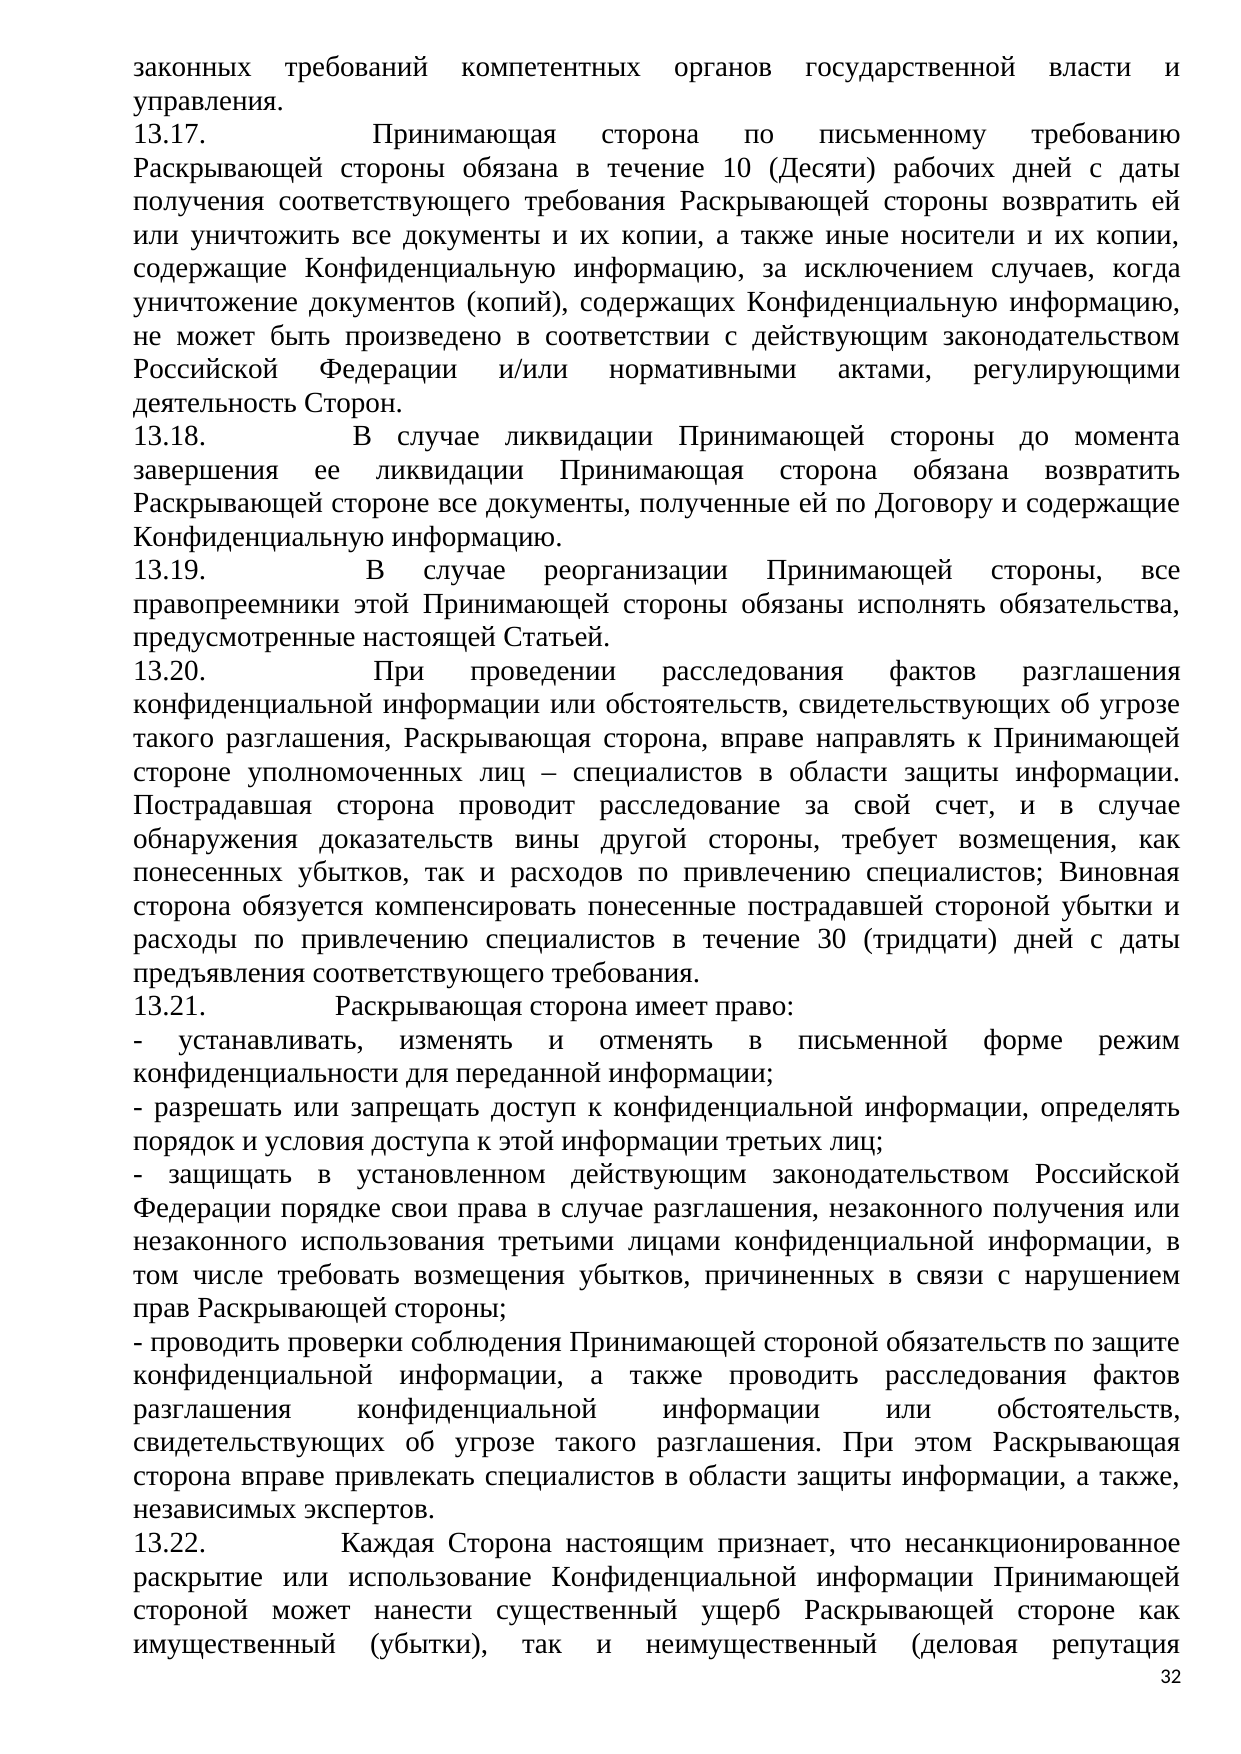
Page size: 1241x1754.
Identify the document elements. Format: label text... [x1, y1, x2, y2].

text - устанавливать, изменять и отменять в письменной форме режим конфиденциальности для переданной информации; [133, 1022, 1181, 1089]
list Раскрывающая сторона имеет право: [133, 988, 1181, 1022]
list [133, 1525, 1181, 1659]
list Принимающая сторона по письменному требованию Раскрывающей стороны обязана в течение 10 (Десяти) рабочих дней с даты получения соответствующего требования Раскрывающей стороны возвратить ей или уничтожить все документы и их копии, а также иные носители и их копии, содержащие Конфиденциальную информацию, за исключением случаев, когда уничтожение документов (копий), содержащих Конфиденциальную информацию, не может быть произведено в соответствии с действующим законодательством Российской Федерации и/или нормативными актами, регулирующими деятельность Сторон. [133, 116, 1181, 418]
list В случае ликвидации Принимающей стороны до момента завершения ее ликвидации Принимающая сторона обязана возвратить Раскрывающей стороне все документы, полученные ей по Договору и содержащие Конфиденциальную информацию. [133, 418, 1181, 552]
list В случае реорганизации Принимающей стороны, все правопреемники этой Принимающей стороны обязаны исполнять обязательства, предусмотренные настоящей Статьей. [133, 552, 1181, 653]
list При проведении расследования фактов разглашения конфиденциальной информации или обстоятельств, свидетельствующих об угрозе такого разглашения, Раскрывающая сторона, вправе направлять к Принимающей стороне уполномоченных лиц – специалистов в области защиты информации. Пострадавшая сторона проводит расследование за свой счет, и в случае обнаружения доказательств вины другой стороны, требует возмещения, как понесенных убытков, так и расходов по привлечению специалистов; Виновная сторона обязуется компенсировать понесенные пострадавшей стороной убытки и расходы по привлечению специалистов в течение 30 (тридцати) дней с даты предъявления соответствующего требования. [133, 653, 1181, 988]
text - защищать в установленном действующим законодательством Российской Федерации порядке свои права в случае разглашения, незаконного получения или незаконного использования третьими лицами конфиденциальной информации, в том числе требовать возмещения убытков, причиненных в связи с нарушением прав Раскрывающей стороны; [133, 1156, 1181, 1324]
text - проводить проверки соблюдения Принимающей стороной обязательств по защите конфиденциальной информации, а также проводить расследования фактов разглашения конфиденциальной информации или обстоятельств, свидетельствующих об угрозе такого разглашения. При этом Раскрывающая сторона вправе привлекать специалистов в области защиты информации, а также, независимых экспертов. [133, 1324, 1181, 1525]
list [133, 49, 1181, 116]
text - разрешать или запрещать доступ к конфиденциальной информации, определять порядок и условия доступа к этой информации третьих лиц; [133, 1089, 1181, 1156]
